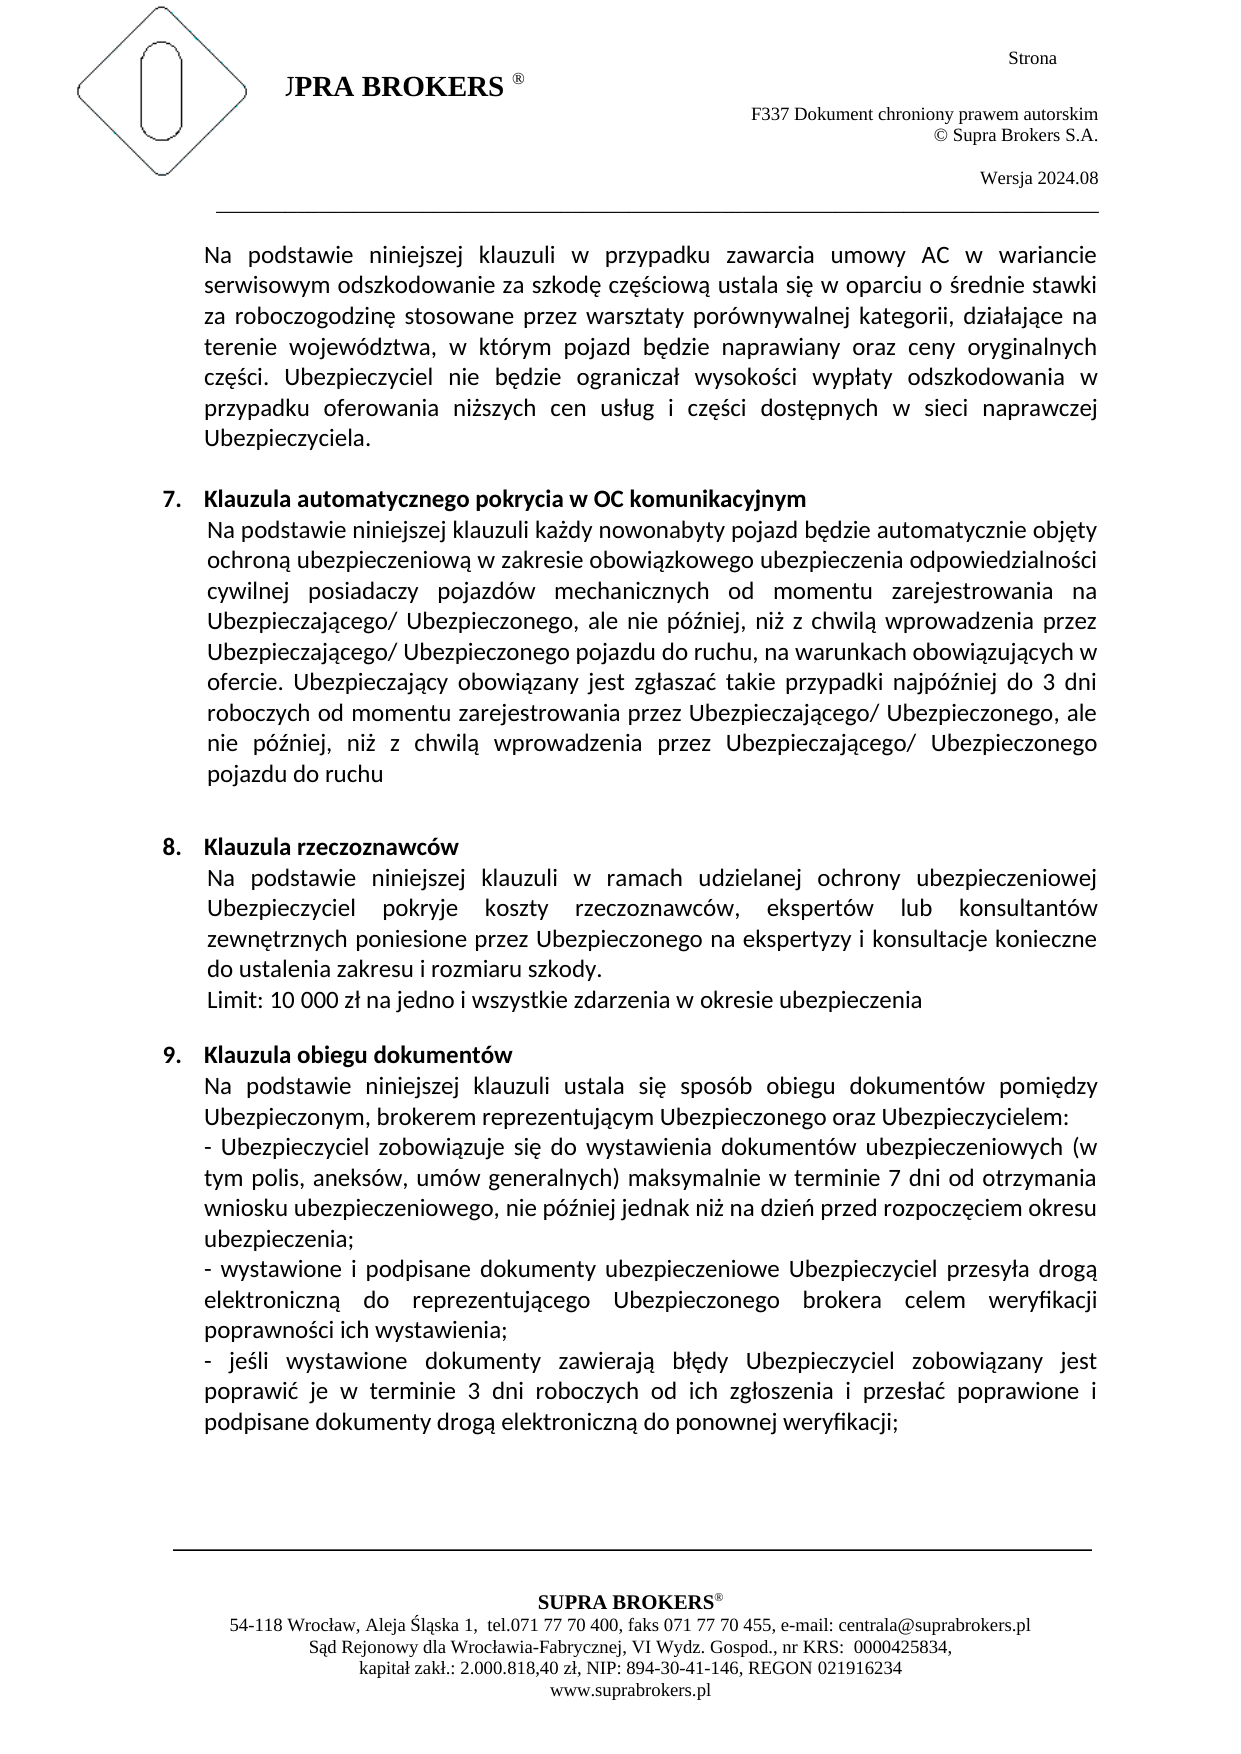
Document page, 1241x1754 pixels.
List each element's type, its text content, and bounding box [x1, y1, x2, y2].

text Na podstawie niniejszej klauzuli w ramach udzielanej ochrony ubezpieczeniowej Ubezpieczyciel pokryje koszty rzeczoznawców, ekspertów lub konsultantów zewnętrznych poniesione przez Ubezpieczonego na ekspertyzy i konsultacje konieczne do ustalenia zakresu i rozmiaru szkody. [207, 862, 1099, 984]
text - jeśli wystawione dokumenty zawierają błędy Ubezpieczyciel zobowiązany jest poprawić je w terminie 3 dni roboczych od ich zgłoszenia i przesłać poprawione i podpisane dokumenty drogą elektroniczną do ponownej weryfikacji; [204, 1345, 1098, 1436]
text - Ubezpieczyciel zobowiązuje się do wystawienia dokumentów ubezpieczeniowych (w tym polis, aneksów, umów generalnych) maksymalnie w terminie 7 dni od otrzymania wniosku ubezpieczeniowego, nie później jednak niż na dzień przed rozpoczęciem okresu ubezpieczenia; [204, 1131, 1098, 1253]
picture [60, 0, 286, 204]
list Klauzula obiegu dokumentów [162, 1039, 1098, 1070]
text Na podstawie niniejszej klauzuli każdy nowonabyty pojazd będzie automatycznie objęty ochroną ubezpieczeniową w zakresie obowiązkowego ubezpieczenia odpowiedzialności cywilnej posiadaczy pojazdów mechanicznych od momentu zarejestrowania na Ubezpieczającego/ Ubezpieczonego, ale nie później, niż z chwilą wprowadzenia przez Ubezpieczającego/ Ubezpieczonego pojazdu do ruchu, na warunkach obowiązujących w ofercie. Ubezpieczający obowiązany jest zgłaszać takie przypadki najpóźniej do 3 dni roboczych od momentu zarejestrowania przez Ubezpieczającego/ Ubezpieczonego, ale nie później, niż z chwilą wprowadzenia przez Ubezpieczającego/ Ubezpieczonego pojazdu do ruchu [207, 514, 1098, 788]
text Limit: 10 000 zł na jedno i wszystkie zdarzenia w okresie ubezpieczenia [207, 984, 1098, 1014]
text Na podstawie niniejszej klauzuli ustala się sposób obiegu dokumentów pomiędzy Ubezpieczonym, brokerem reprezentującym Ubezpieczonego oraz Ubezpieczycielem: [204, 1070, 1098, 1131]
text - wystawione i podpisane dokumenty ubezpieczeniowe Ubezpieczyciel przesyła drogą elektroniczną do reprezentującego Ubezpieczonego brokera celem weryfikacji poprawności ich wystawienia; [204, 1253, 1098, 1345]
list Klauzula automatycznego pokrycia w OC komunikacyjnym [162, 483, 1098, 514]
text Na podstawie niniejszej klauzuli w przypadku zawarcia umowy AC w wariancie serwisowym odszkodowanie za szkodę częściową ustala się w oparciu o średnie stawki za roboczogodzinę stosowane przez warsztaty porównywalnej kategorii, działające na terenie województwa, w którym pojazd będzie naprawiany oraz ceny oryginalnych części. Ubezpieczyciel nie będzie ograniczał wysokości wypłaty odszkodowania w przypadku oferowania niższych cen usług i części dostępnych w sieci naprawczej Ubezpieczyciela. [204, 239, 1099, 453]
list Klauzula rzeczoznawców [162, 831, 1098, 862]
